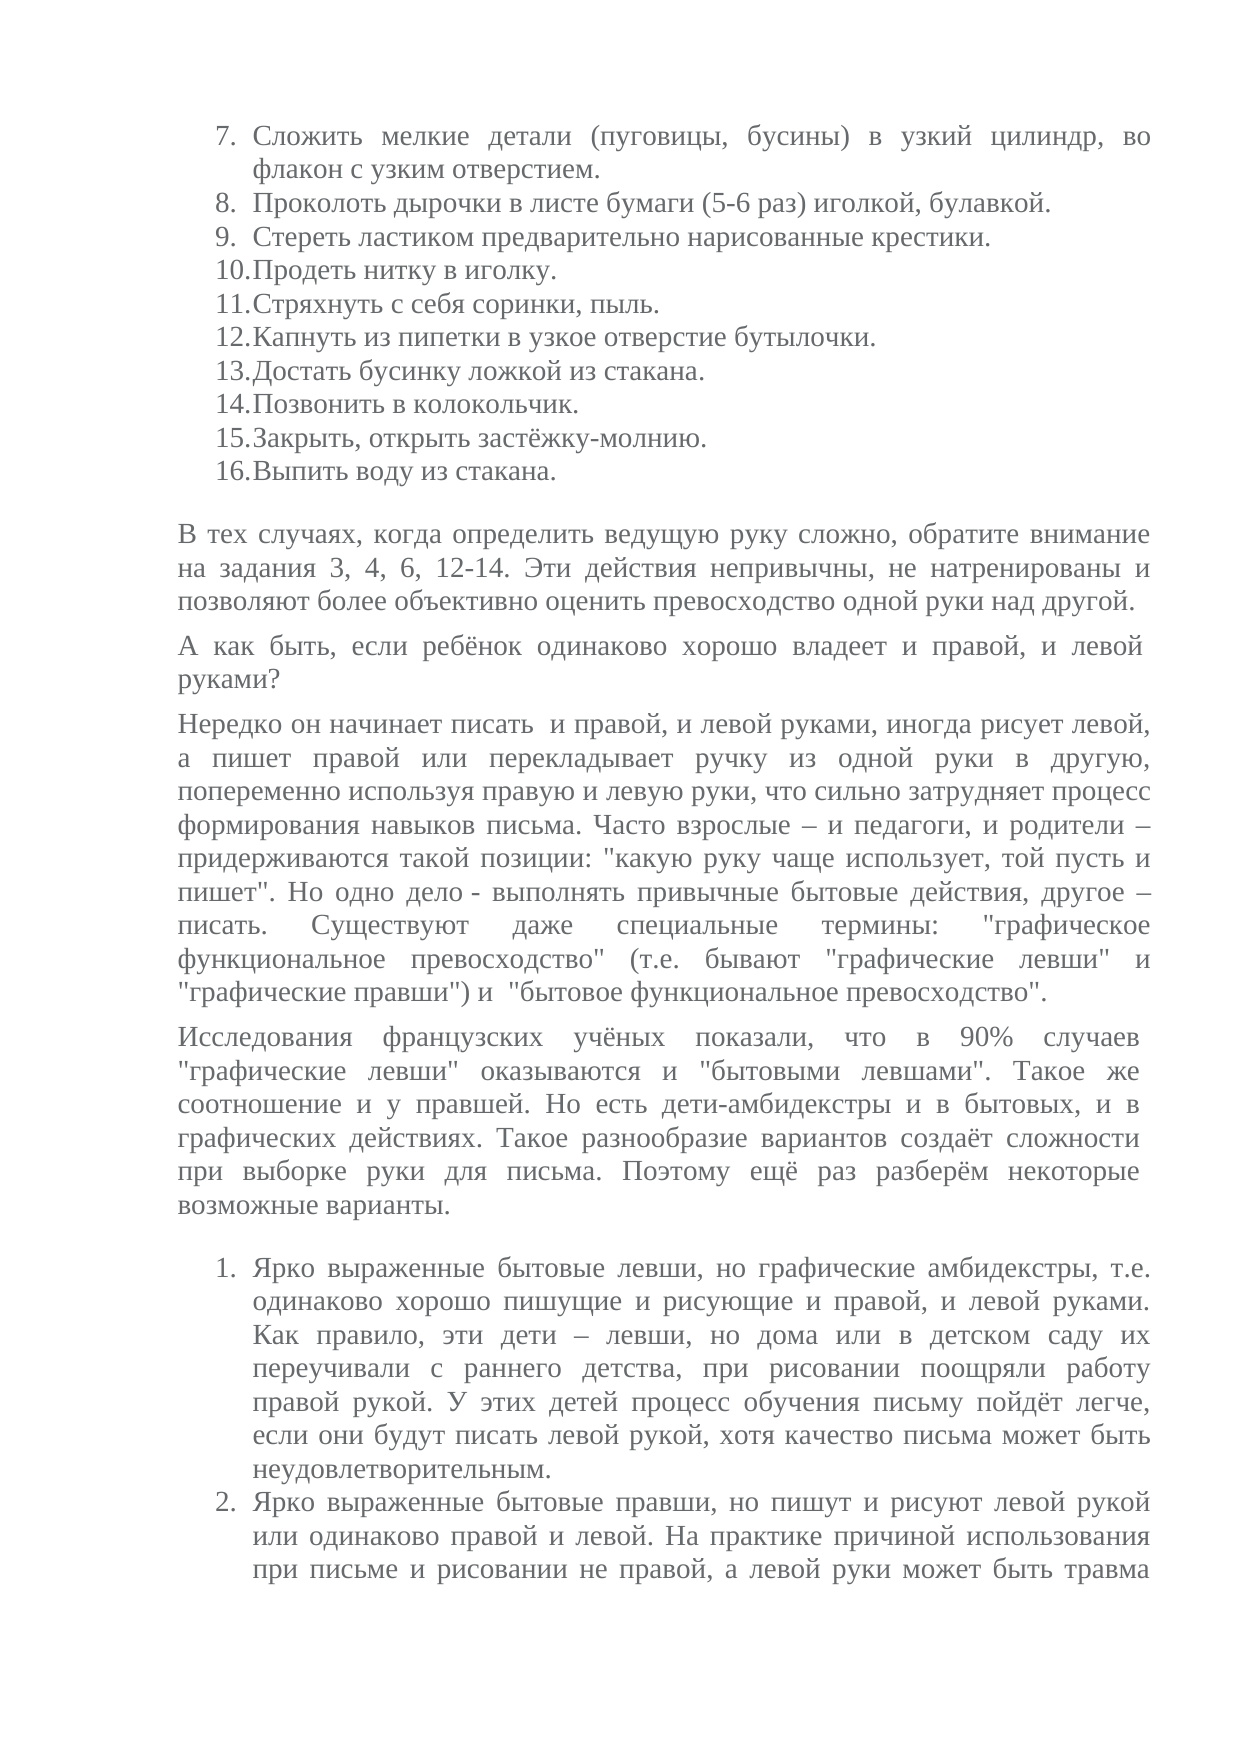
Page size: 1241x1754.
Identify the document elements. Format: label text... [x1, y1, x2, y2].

list Сложить мелкие детали (пуговицы, бусины) в узкий цилиндр, во флакон с узким отверстием. [215, 118, 1152, 185]
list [215, 1484, 1152, 1585]
list Капнуть из пипетки в узкое отверстие бутылочки. [215, 319, 1152, 353]
list Продеть нитку в иголку. [215, 252, 1152, 286]
list Стереть ластиком предварительно нарисованные крестики. [215, 219, 1152, 252]
list Проколоть дырочки в листе бумаги (5-6 раз) иголкой, булавкой. [215, 185, 1152, 219]
list Стряхнуть с себя соринки, пыль. [215, 286, 1152, 319]
list Ярко выраженные бытовые левши, но графические амбидекстры, т.е. одинаково хорошо пишущие и рисующие и правой, и левой руками. Как правило, эти дети – левши, но дома или в детском саду их переучивали с раннего детства, при рисовании поощряли работу правой рукой. У этих детей процесс обучения письму пойдёт легче, если они будут писать левой рукой, хотя качество письма может быть неудовлетворительным. [215, 1250, 1152, 1484]
list Позвонить в колокольчик. [215, 386, 1152, 420]
text А как быть, если ребёнок одинаково хорошо владеет и правой, и левой руками? [177, 628, 1152, 695]
list Выпить воду из стакана. [215, 453, 1152, 487]
text В тех случаях, когда определить ведущую руку сложно, обратите внимание на задания 3, 4, 6, 12-14. Эти действия непривычны, не натренированы и позволяют более объективно оценить превосходство одной руки над другой. [177, 516, 1152, 617]
text Исследования французских учёных показали, что в 90% случаев "графические левши" оказываются и "бытовыми левшами". Такое же соотношение и у правшей. Но есть дети-амбидекстры и в бытовых, и в графических действиях. Такое разнообразие вариантов создаёт сложности при выборке руки для письма. Поэтому ещё раз разберём некоторые возможные варианты. [177, 1019, 1141, 1221]
list Закрыть, открыть застёжку-молнию. [215, 420, 1152, 453]
list Достать бусинку ложкой из стакана. [215, 353, 1152, 386]
text Нередко он начинает писать и правой, и левой руками, иногда рисует левой, а пишет правой или перекладывает ручку из одной руки в другую, попеременно используя правую и левую руки, что сильно затрудняет процесс формирования навыков письма. Часто взрослые – и педагоги, и родители – придерживаются такой позиции: "какую руку чаще использует, той пусть и пишет". Но одно дело - выполнять привычные бытовые действия, другое – писать. Существуют даже специальные термины: "графическое функциональное превосходство" (т.е. бывают "графические левши" и "графические правши") и "бытовое функциональное превосходство". [177, 706, 1152, 1008]
